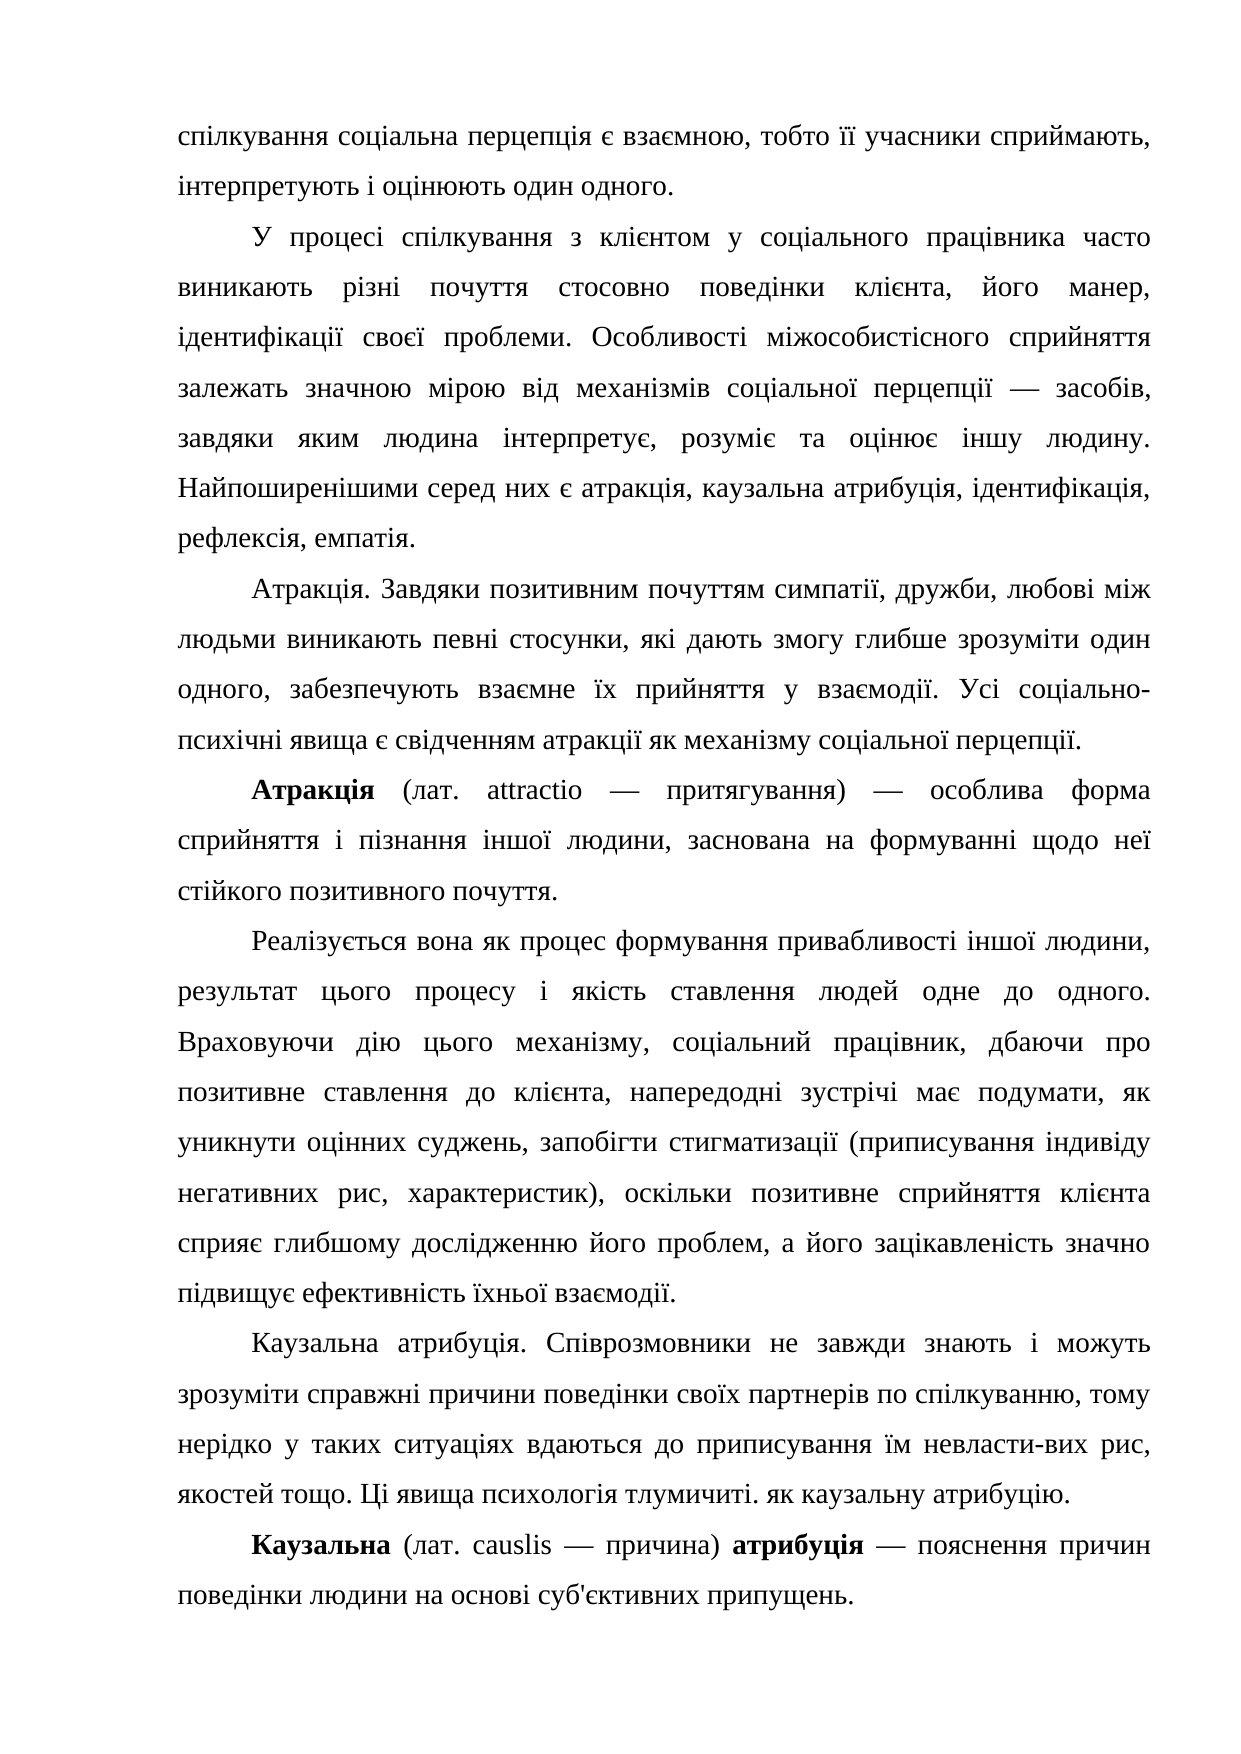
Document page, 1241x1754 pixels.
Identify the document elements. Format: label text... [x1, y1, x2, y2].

text Каузальна (лат. causlis — причина) атрибуція — пояснення причин поведінки людини на основі суб'єктивних припущень. [177, 1527, 1152, 1611]
text Реалізується вона як процес формування привабливості іншої людини, результат цього процесу і якість ставлення людей одне до одного. Враховуючи дію цього механізму, соціальний працівник, дбаючи про позитивне ставлення до клієнта, напередодні зустрічі має подумати, як уникнути оцінних суджень, запобігти стигматизації (приписування індивіду негативних рис, характеристик), оскільки позитивне сприйняття клієнта сприяє глибшому дослідженню його проблем, а його зацікавленість значно підвищує ефективність їхньої взаємодії. [177, 923, 1152, 1309]
text У процесі спілкування з клієнтом у соціального працівника часто виникають різні почуття стосовно поведінки клієнта, його манер, ідентифікації своєї проблеми. Особливості міжособистісного сприйняття залежать значною мірою від механізмів соціальної перцепції — засобів, завдяки яким людина інтерпретує, розуміє та оцінює іншу людину. Найпоширенішими серед них є атракція, каузальна атрибуція, ідентифікація, рефлексія, емпатія. [177, 219, 1152, 554]
text Атракція. Завдяки позитивним почуттям симпатії, дружби, любові між людьми виникають певні стосунки, які дають змогу глибше зрозуміти один одного, забезпечують взаємне їх прийняття у взаємодії. Усі соціально-психічні явища є свідченням атракції як механізму соціальної перцепції. [177, 571, 1152, 755]
text Каузальна атрибуція. Співрозмовники не завжди знають і можуть зрозуміти справжні причини поведінки своїх партнерів по спілкуванню, тому нерідко у таких ситуаціях вдаються до приписування їм невласти-вих рис, якостей тощо. Ці явища психологія тлумичиті. як каузальну атрибуцію. [177, 1326, 1152, 1510]
text Атракція (лат. attractio — притягування) — особлива форма сприйняття і пізнання іншої людини, заснована на формуванні щодо неї стійкого позитивного почуття. [177, 772, 1152, 906]
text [177, 118, 1152, 202]
